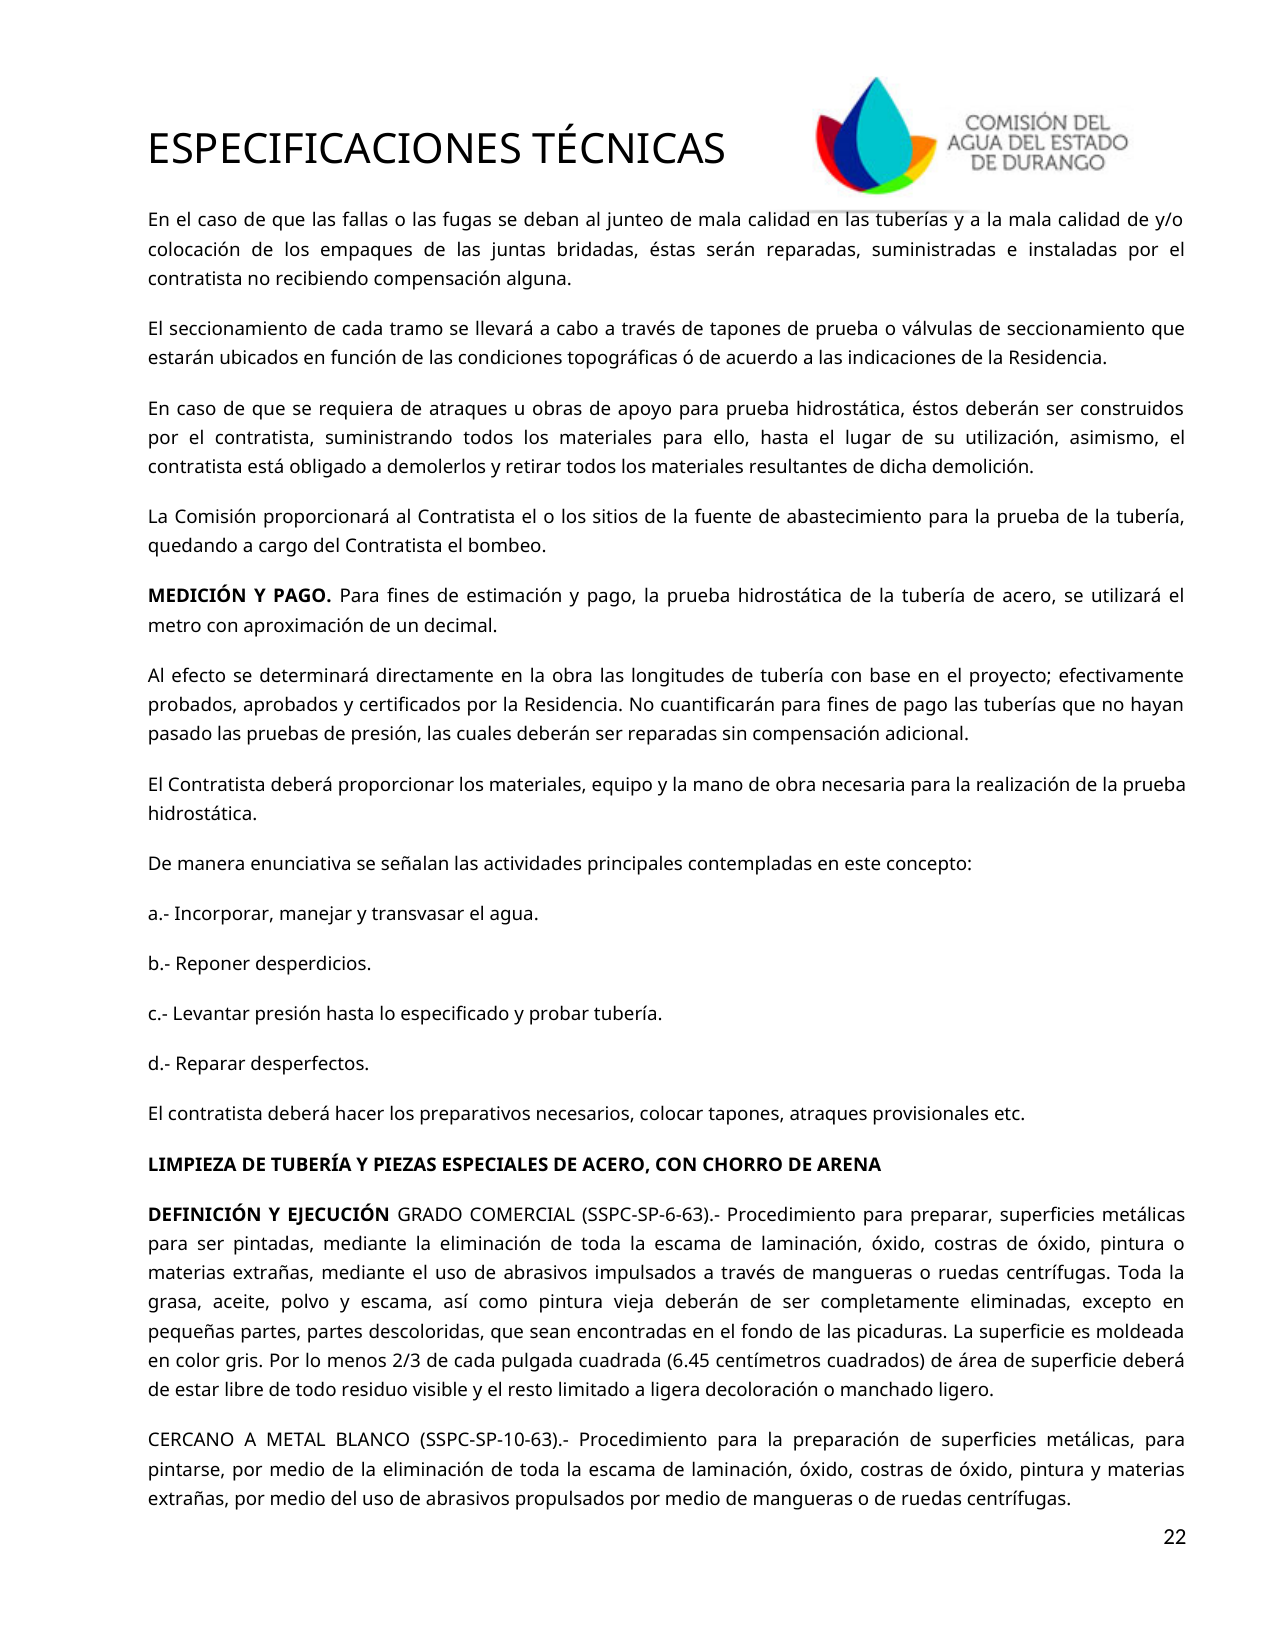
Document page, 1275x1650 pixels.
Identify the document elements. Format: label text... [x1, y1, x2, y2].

text El contratista deberá hacer los preparativos necesarios, colocar tapones, atraques provisionales etc. [148, 1101, 1186, 1126]
text a.- Incorporar, manejar y transvasar el agua. [148, 900, 1186, 926]
text En caso de que se requiera de atraques u obras de apoyo para prueba hidrostática, éstos deberán ser construidos por el contratista, suministrando todos los materiales para ello, hasta el lugar de su utilización, asimismo, el contratista está obligado a demolerlos y retirar todos los materiales resultantes de dicha demolición. [148, 395, 1186, 479]
text En el caso de que las fallas o las fugas se deban al junteo de mala calidad en las tuberías y a la mala calidad de y/o colocación de los empaques de las juntas bridadas, éstas serán reparadas, suministradas e instaladas por el contratista no recibiendo compensación alguna. [148, 207, 1186, 291]
text LIMPIEZA DE TUBERÍA Y PIEZAS ESPECIALES DE ACERO, CON CHORRO DE ARENA [148, 1151, 1186, 1176]
text d.- Reparar desperfectos. [148, 1051, 1186, 1076]
text DEFINICIÓN Y EJECUCIÓN GRADO COMERCIAL (SSPC-SP-6-63).- Procedimiento para preparar, superficies metálicas para ser pintadas, mediante la eliminación de toda la escama de laminación, óxido, costras de óxido, pintura o materias extrañas, mediante el uso de abrasivos impulsados a través de mangueras o ruedas centrífugas. Toda la grasa, aceite, polvo y escama, así como pintura vieja deberán de ser completamente eliminadas, excepto en pequeñas partes, partes descoloridas, que sean encontradas en el fondo de las picaduras. La superficie es moldeada en color gris. Por lo menos 2/3 de cada pulgada cuadrada ( cuadrados) de área de superficie deberá de estar libre de todo residuo visible y el resto limitado a ligera decoloración o manchado ligero. [148, 1201, 1186, 1402]
text b.- Reponer desperdicios. [148, 950, 1186, 976]
picture [761, 76, 1137, 207]
text El seccionamiento de cada tramo se llevará a cabo a través de tapones de prueba o válvulas de seccionamiento que estarán ubicados en función de las condiciones topográficas ó de acuerdo a las indicaciones de la Residencia. [148, 315, 1186, 370]
text Al efecto se determinará directamente en la obra las longitudes de tubería con base en el proyecto; efectivamente probados, aprobados y certificados por la Residencia. No cuantificarán para fines de pago las tuberías que no hayan pasado las pruebas de presión, las cuales deberán ser reparadas sin compensación adicional. [148, 662, 1186, 746]
text MEDICIÓN Y PAGO. Para fines de estimación y pago, la prueba hidrostática de la tubería de acero, se utilizará el metro con aproximación de un decimal. [148, 583, 1186, 638]
text De manera enunciativa se señalan las actividades principales contempladas en este concepto: [148, 850, 1186, 876]
text CERCANO A METAL BLANCO (SSPC-SP-10-63).- Procedimiento para la preparación de superficies metálicas, para pintarse, por medio de la eliminación de toda la escama de laminación, óxido, costras de óxido, pintura y materias extrañas, por medio del uso de abrasivos propulsados por medio de mangueras o de ruedas centrífugas. [148, 1427, 1186, 1511]
text El Contratista deberá proporcionar los materiales, equipo y la mano de obra necesaria para la realización de la prueba hidrostática. [148, 771, 1186, 826]
text La Comisión proporcionará al Contratista el o los sitios de la fuente de abastecimiento para la prueba de la tubería, quedando a cargo del Contratista el bombeo. [148, 503, 1186, 558]
text c.- Levantar presión hasta lo especificado y probar tubería. [148, 1001, 1186, 1026]
